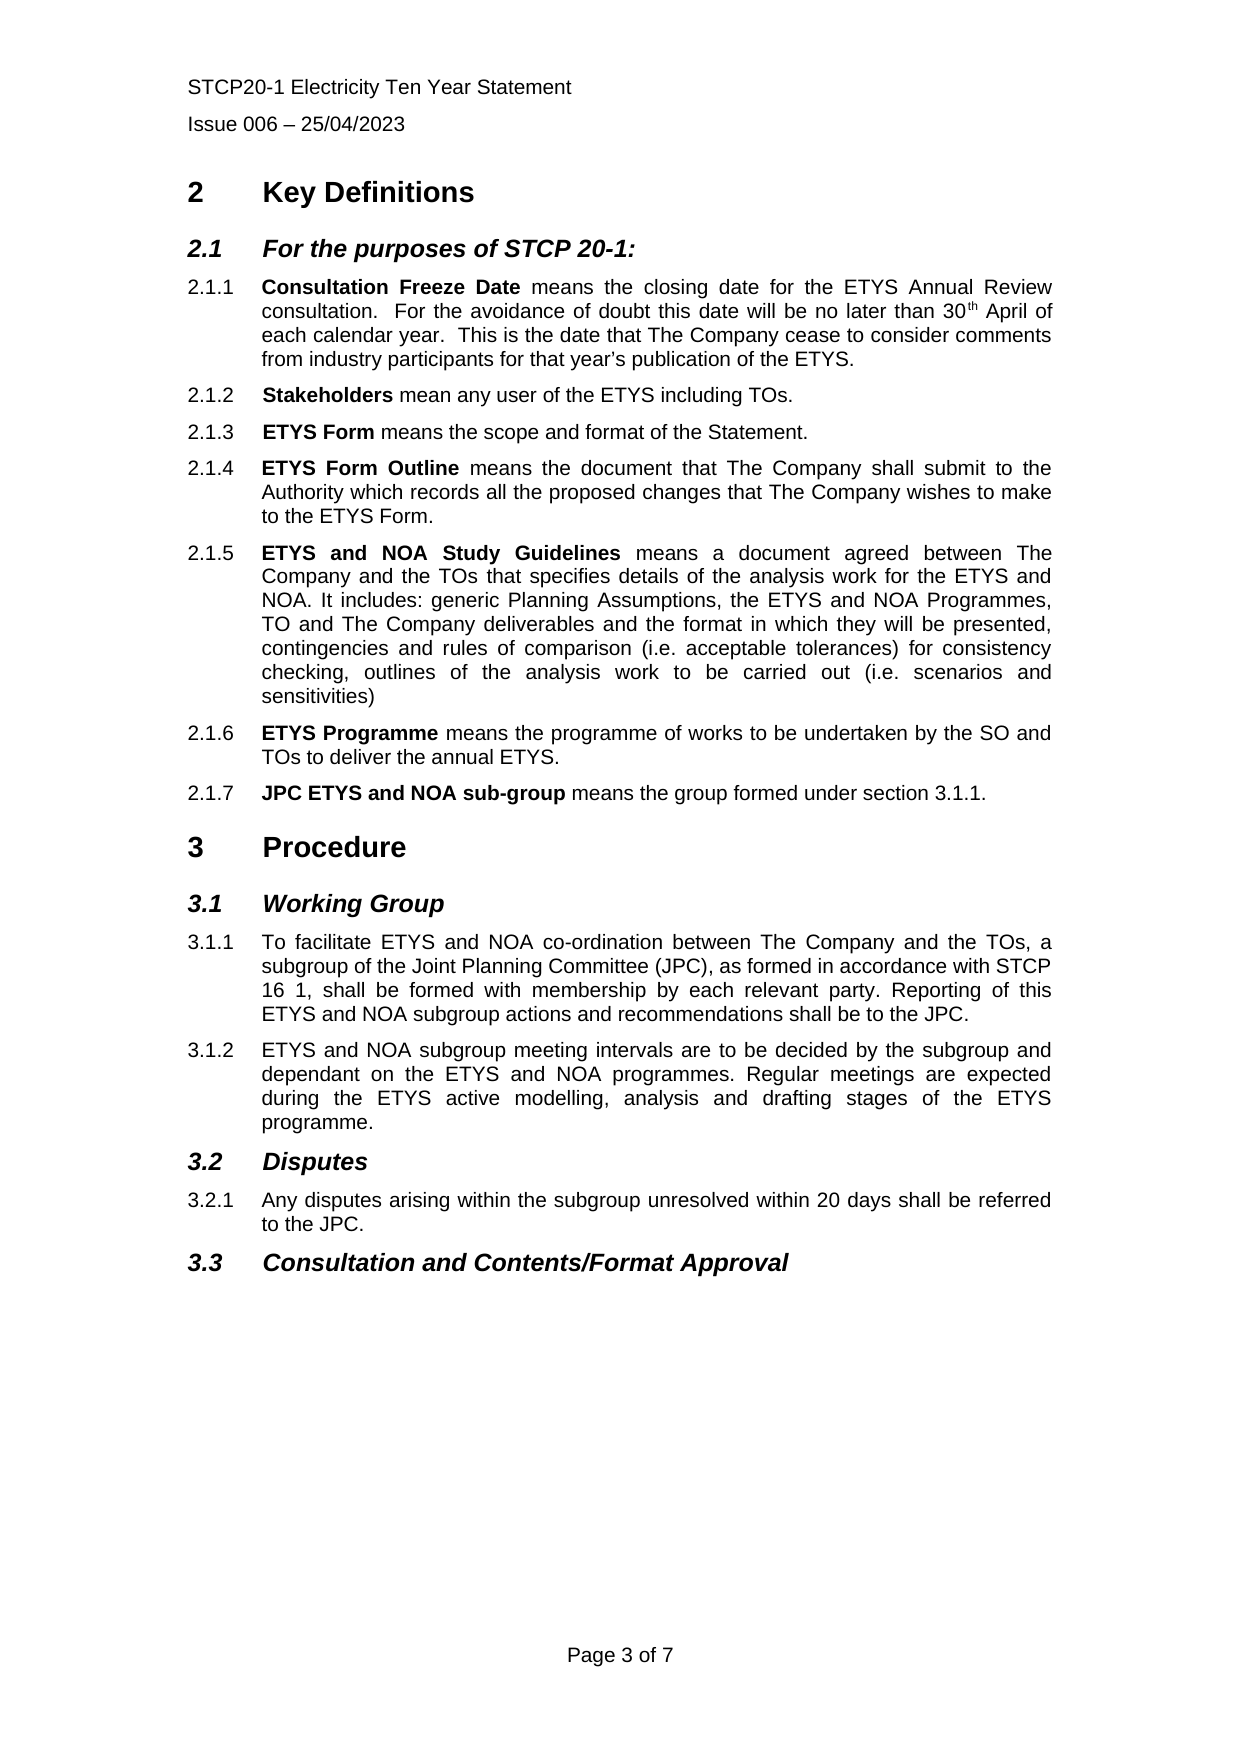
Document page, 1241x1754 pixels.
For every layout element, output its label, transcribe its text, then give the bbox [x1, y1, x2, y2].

subtitle Any disputes arising within the subgroup unresolved within 20 days shall be referred to the JPC. [187, 1188, 1053, 1236]
subtitle ETYS and NOA Study Guidelines means a document agreed between The Company and the TOs that specifies details of the analysis work for the ETYS and NOA. It includes: generic Planning Assumptions, the ETYS and NOA Programmes, TO and The Company deliverables and the format in which they will be presented, contingencies and rules of comparison (i.e. acceptable tolerances) for consistency checking, outlines of the analysis work to be carried out (i.e. scenarios and sensitivities) [187, 540, 1053, 708]
subtitle ETYS Form means the scope and format of the Statement. [187, 419, 1053, 443]
subtitle ETYS Programme means the programme of works to be undertaken by the SO and TOs to deliver the annual ETYS. [187, 721, 1053, 768]
subtitle ETYS Form Outline means the document that The Company shall submit to the Authority which records all the proposed changes that The Company wishes to make to the ETYS Form. [187, 456, 1053, 528]
subtitle Working Group [187, 888, 1053, 917]
subtitle Consultation and Contents/Format Approval [187, 1248, 1053, 1277]
subtitle Disputes [187, 1146, 1053, 1175]
subtitle ETYS and NOA subgroup meeting intervals are to be decided by the subgroup and dependant on the ETYS and NOA programmes. Regular meetings are expected during the ETYS active modelling, analysis and drafting stages of the ETYS programme. [187, 1038, 1053, 1134]
subtitle For the purposes of STCP 20-1: [187, 233, 1053, 262]
subtitle Procedure [187, 830, 1053, 863]
subtitle Stakeholders mean any user of the ETYS including TOs. [187, 383, 1053, 407]
subtitle To facilitate ETYS and NOA co-ordination between The Company and the TOs, a subgroup of the Joint Planning Committee (JPC), as formed in accordance with STCP 16 1, shall be formed with membership by each relevant party. Reporting of this ETYS and NOA subgroup actions and recommendations shall be to the JPC. [187, 930, 1053, 1026]
subtitle Key Definitions [187, 175, 1053, 208]
subtitle Consultation Freeze Date means the closing date for the ETYS Annual Review consultation. For the avoidance of doubt this date will be no later than 30th April of each calendar year. This is the date that The Company cease to consider comments from industry participants for that year’s publication of the ETYS. [187, 275, 1053, 371]
subtitle JPC ETYS and NOA sub-group means the group formed under section 3.1.1. [187, 781, 1053, 805]
